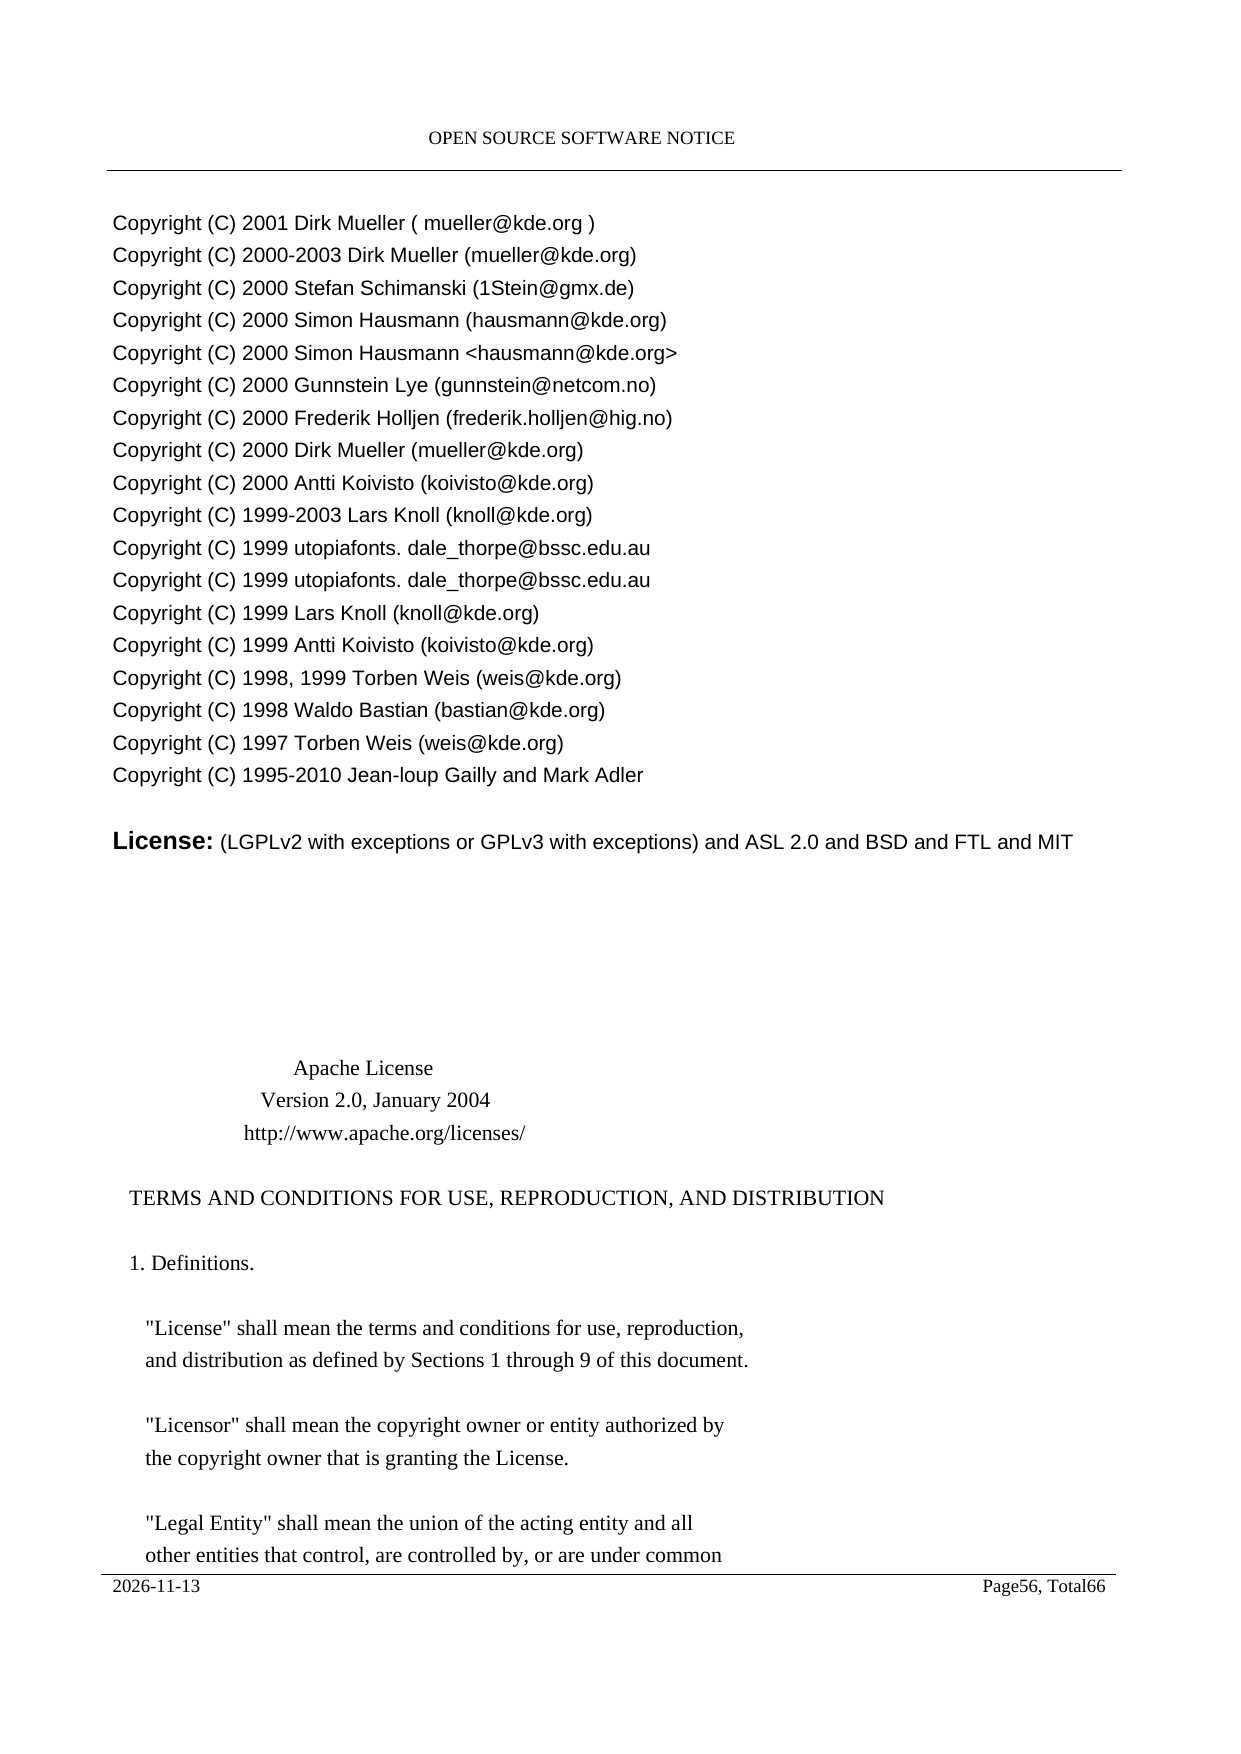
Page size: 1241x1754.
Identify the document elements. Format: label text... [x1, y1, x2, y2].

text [112, 824, 1128, 1571]
text Copyright (C) 2000 Antti Koivisto (koivisto@kde.org) [112, 466, 1128, 499]
text Copyright (C) 1998 Waldo Bastian (bastian@kde.org) [112, 694, 1128, 726]
text Copyright (C) 2000 Dirk Mueller (mueller@kde.org) [112, 434, 1128, 466]
text Copyright (C) 1999-2003 Lars Knoll (knoll@kde.org) [112, 499, 1128, 531]
text Copyright (C) 1995-2010 Jean-loup Gailly and Mark Adler [112, 759, 1128, 791]
text Copyright (C) 2000 Frederik Holljen (frederik.holljen@hig.no) [112, 401, 1128, 434]
text Copyright (C) 1999 utopiafonts. dale_thorpe@bssc.edu.au [112, 531, 1128, 564]
text Copyright (C) 1997 Torben Weis (weis@kde.org) [112, 726, 1128, 759]
text Copyright (C) 2001 Dirk Mueller ( mueller@kde.org ) [112, 206, 1128, 239]
text Copyright (C) 1999 utopiafonts. dale_thorpe@bssc.edu.au [112, 564, 1128, 596]
text Copyright (C) 2000 Simon Hausmann (hausmann@kde.org) [112, 304, 1128, 336]
text Copyright (C) 2000-2003 Dirk Mueller (mueller@kde.org) [112, 239, 1128, 271]
text Copyright (C) 2000 Gunnstein Lye (gunnstein@netcom.no) [112, 369, 1128, 401]
text Copyright (C) 2000 Simon Hausmann <hausmann@kde.org> [112, 336, 1128, 369]
text Copyright (C) 1999 Antti Koivisto (koivisto@kde.org) [112, 629, 1128, 661]
text Copyright (C) 1999 Lars Knoll (knoll@kde.org) [112, 596, 1128, 629]
text Copyright (C) 2000 Stefan Schimanski (1Stein@gmx.de) [112, 271, 1128, 304]
text Copyright (C) 1998, 1999 Torben Weis (weis@kde.org) [112, 661, 1128, 694]
